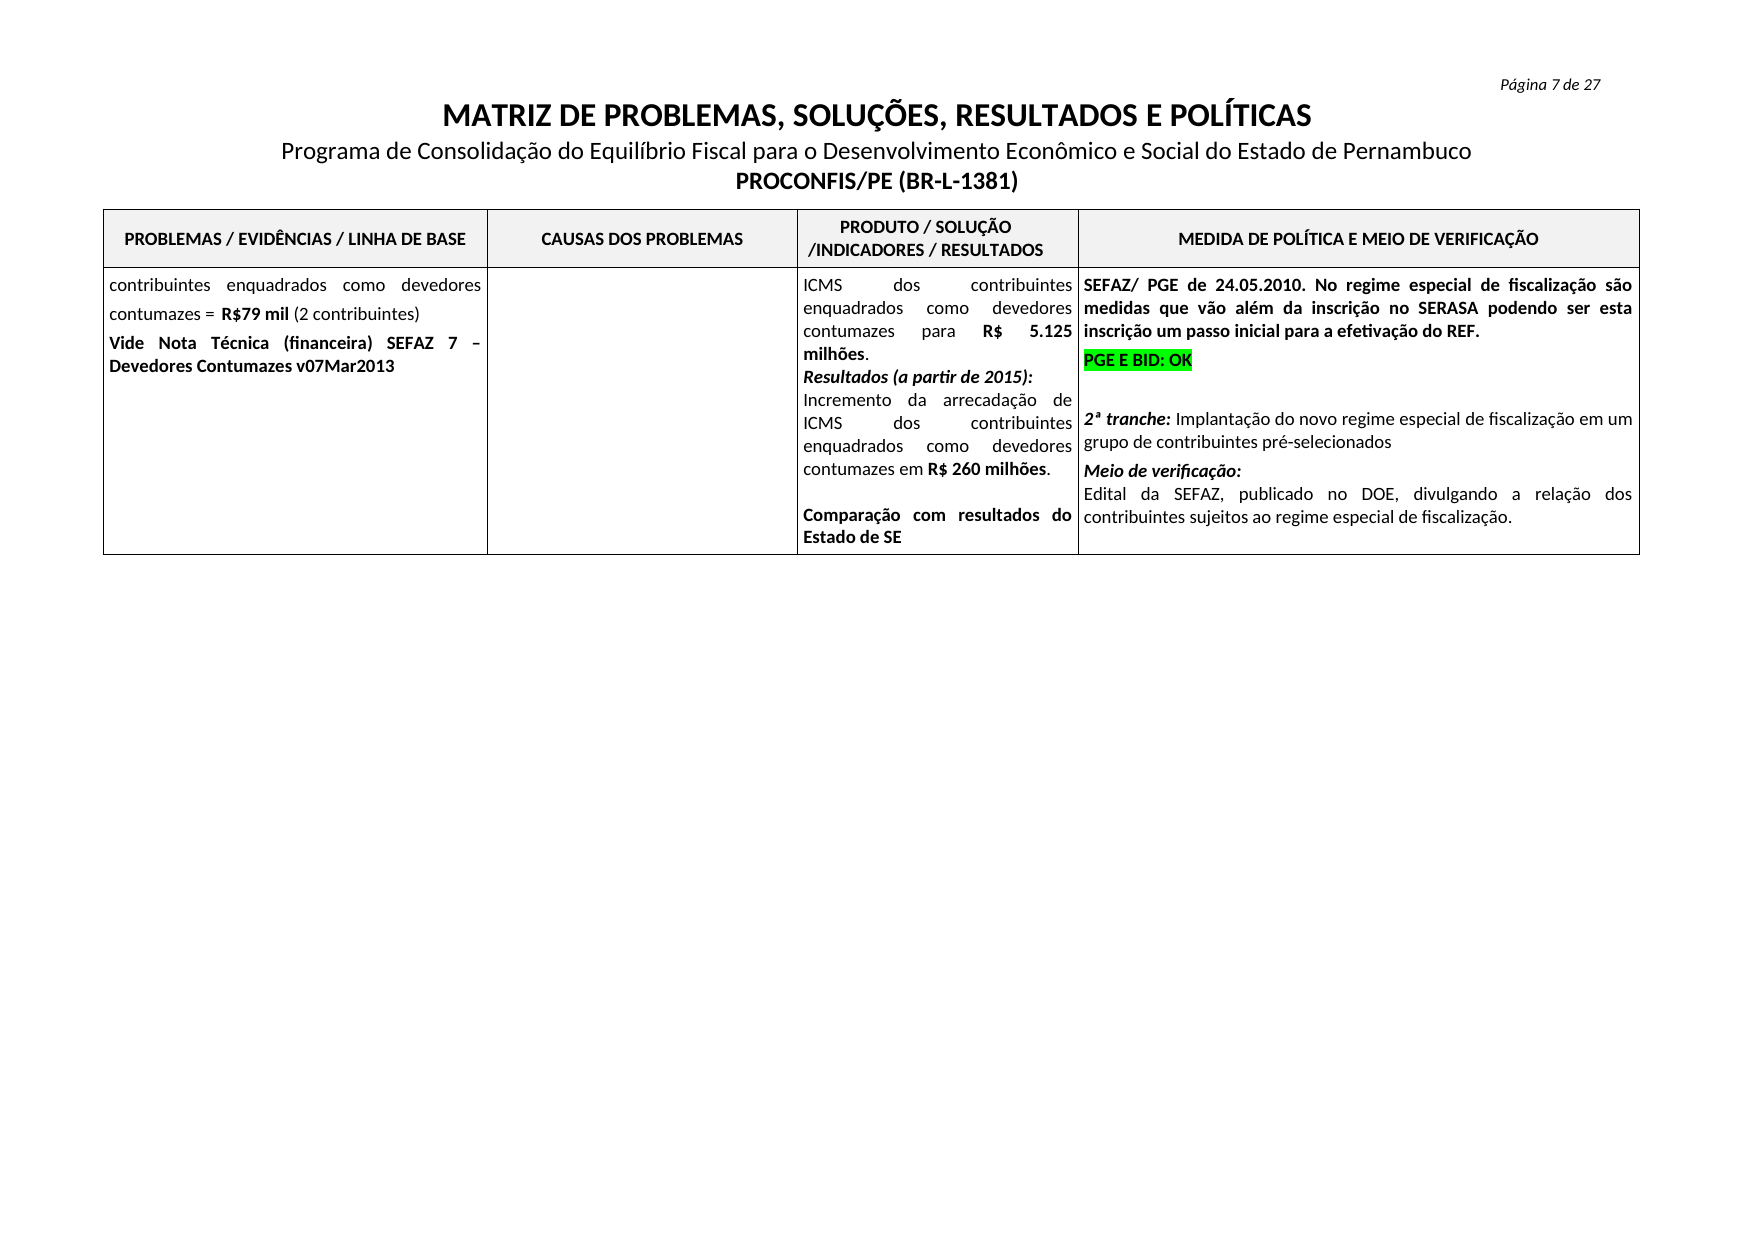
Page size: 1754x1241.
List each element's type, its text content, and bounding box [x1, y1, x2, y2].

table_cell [488, 268, 797, 554]
table_header PROBLEMAS / EVIDÊNCIAS / LINHA DE BASE [104, 210, 487, 267]
table_header MEDIDA DE POLÍTICA E MEIO DE VERIFICAÇÃO [1079, 210, 1639, 267]
table_header CAUSAS DOS PROBLEMAS [488, 210, 797, 267]
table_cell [1079, 268, 1639, 554]
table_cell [798, 268, 1078, 554]
table_header PRODUTO / SOLUÇÃO /INDICADORES / RESULTADOS [798, 210, 1078, 267]
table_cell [104, 268, 487, 554]
